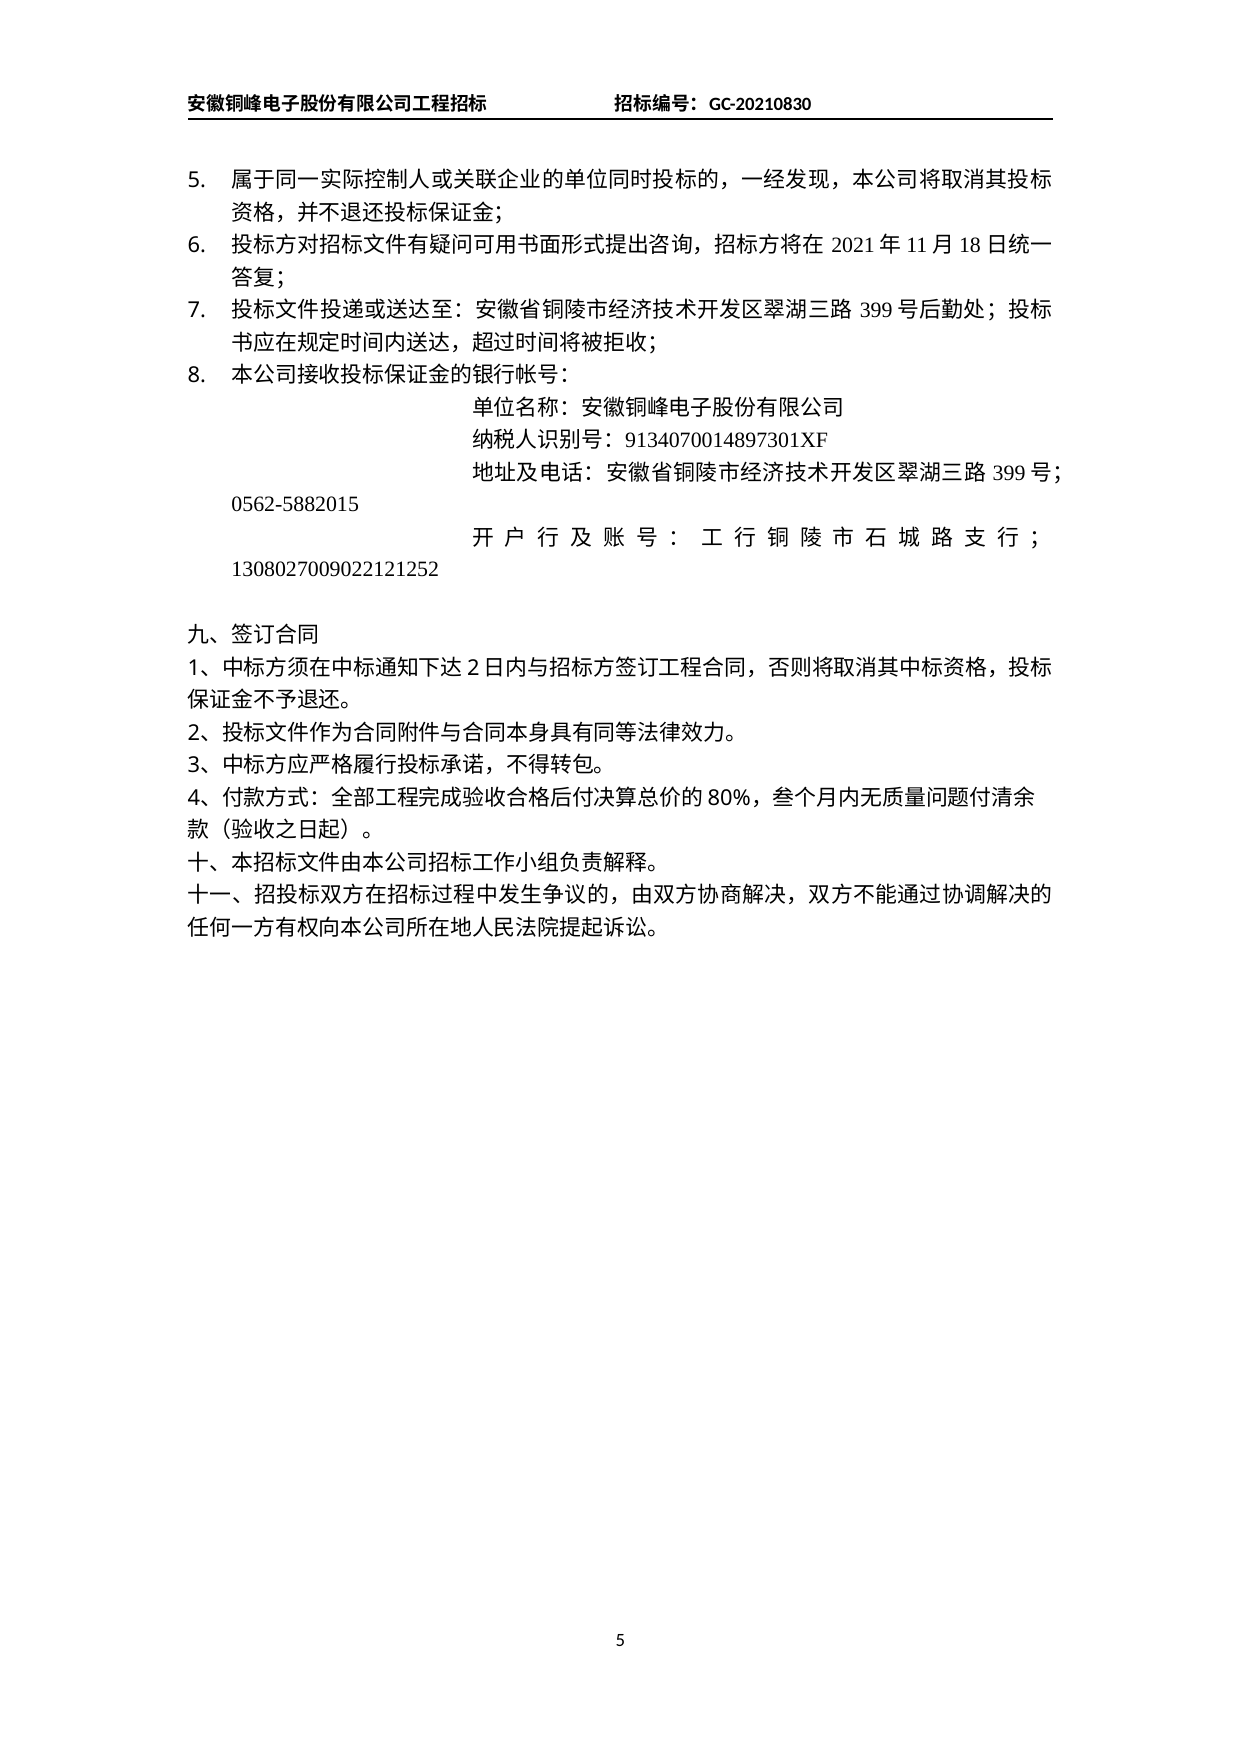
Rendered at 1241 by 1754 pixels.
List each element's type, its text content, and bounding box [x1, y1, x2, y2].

text 十一、招投标双方在招标过程中发生争议的，由双方协商解决，双方不能通过协调解决的，任何一方有权向本公司所在地人民法院提起诉讼。 [187, 877, 1053, 942]
list 投标文件投递或送达至：安徽省铜陵市经济技术开发区翠湖三路399号后勤处；投标书应在规定时间内送达，超过时间将被拒收； [187, 292, 1053, 357]
list 本公司接收投标保证金的银行帐号： [187, 357, 1053, 389]
list 单位名称：安徽铜峰电子股份有限公司 [231, 389, 1053, 422]
text 九、签订合同 [187, 617, 1053, 649]
text 2、投标文件作为合同附件与合同本身具有同等法律效力。 [187, 714, 1053, 747]
list 开户行及账号：工行铜陵市石城路支行；1308027009022121252 [231, 519, 1053, 584]
text 1、中标方须在中标通知下达2日内与招标方签订工程合同，否则将取消其中标资格，投标保证金不予退还。 [187, 649, 1053, 714]
list 纳税人识别号：9134070014897301XF [231, 422, 1053, 454]
list 投标方对招标文件有疑问可用书面形式提出咨询，招标方将在2021年 11月 18 日统一答复； [187, 227, 1053, 292]
text 3、中标方应严格履行投标承诺，不得转包。 [187, 747, 1053, 779]
list 地址及电话：安徽省铜陵市经济技术开发区翠湖三路399号；0562-5882015 [231, 454, 1053, 519]
text 4、付款方式：全部工程完成验收合格后付决算总价的80%，叁个月内无质量问题付清余款（验收之日起）。 [187, 779, 1053, 844]
text 十、本招标文件由本公司招标工作小组负责解释。 [187, 844, 1053, 877]
list 属于同一实际控制人或关联企业的单位同时投标的，一经发现，本公司将取消其投标资格，并不退还投标保证金； [187, 162, 1053, 227]
